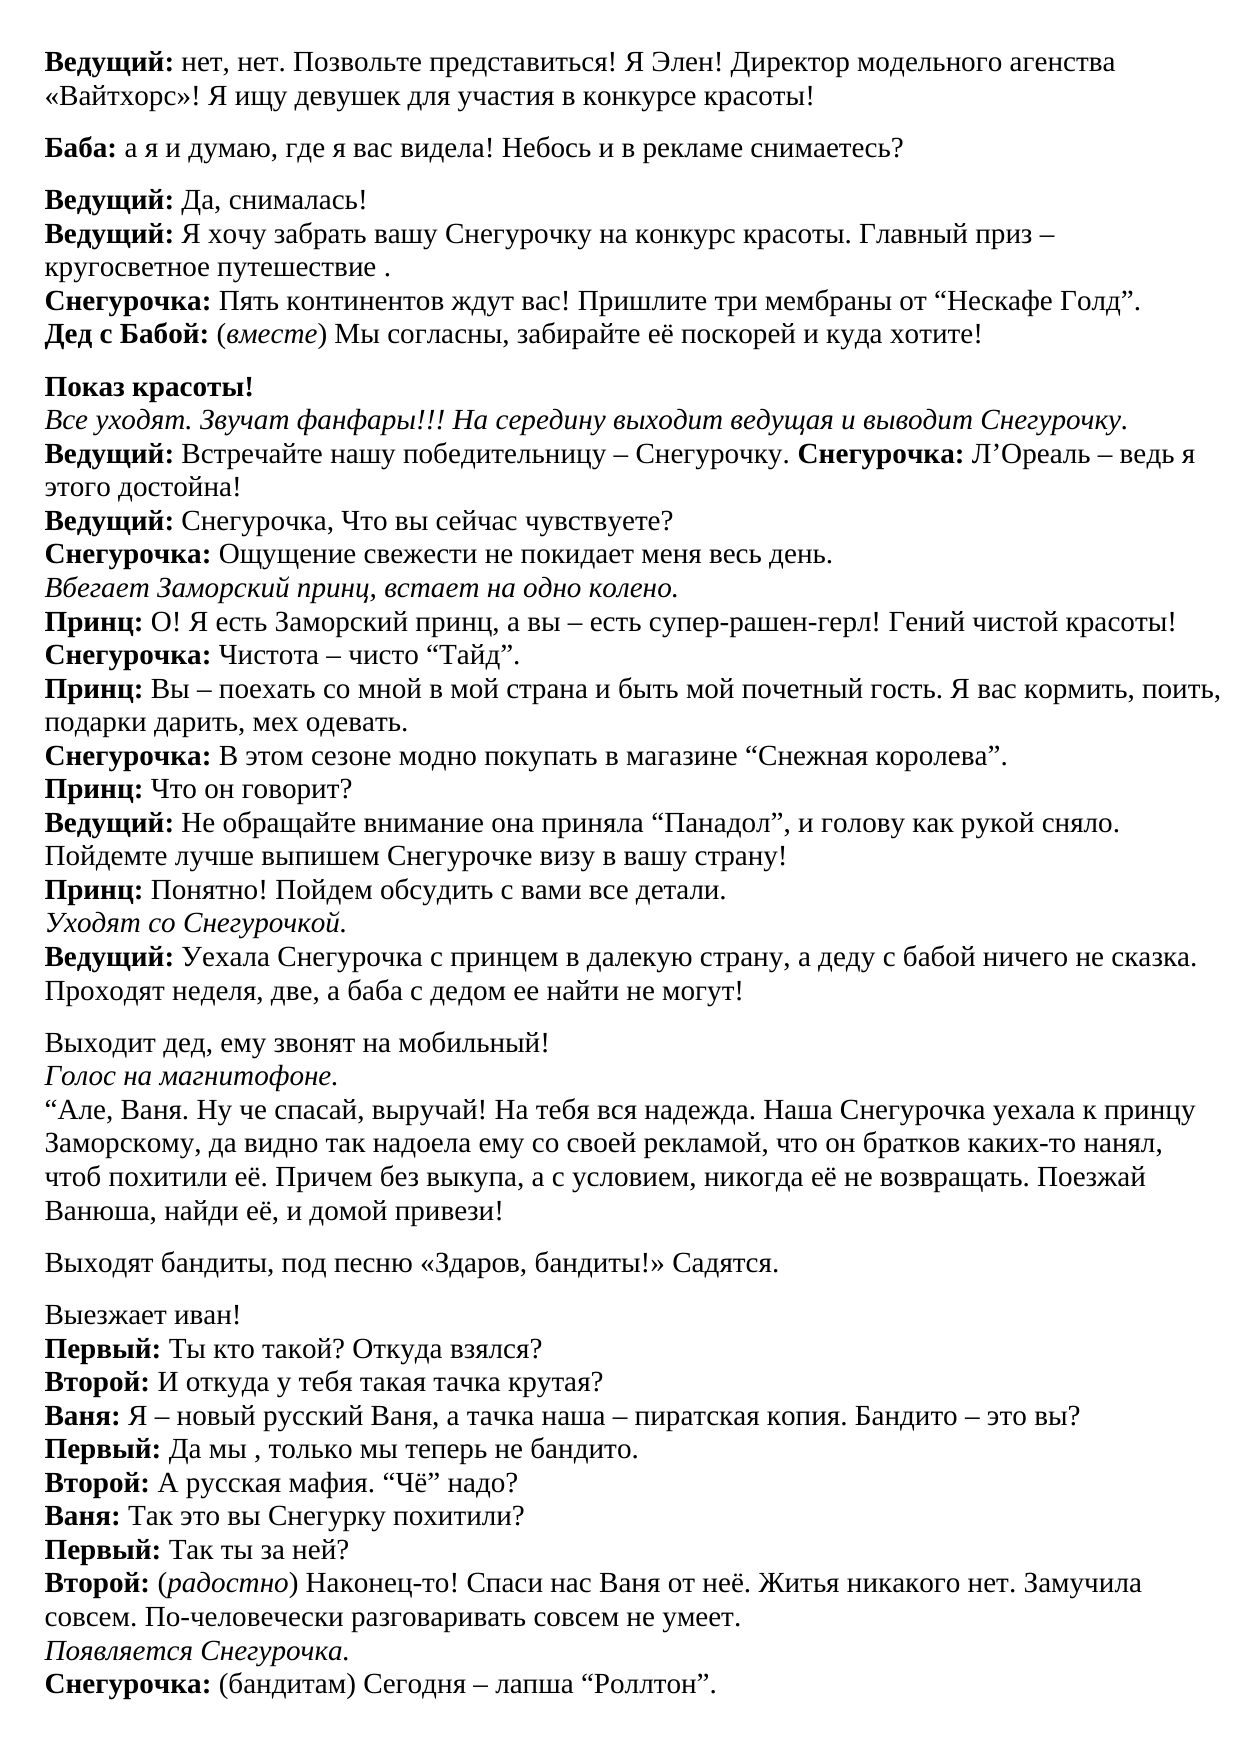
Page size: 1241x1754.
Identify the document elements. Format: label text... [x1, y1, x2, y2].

text Показ красоты! Все уходят. Звучат фанфары!!! На середину выходит ведущая и выводит Снегурочку. Ведущий: Встречайте нашу победительницу – Снегурочку. Снегурочка: Л’Ореаль – ведь я этого достойна! Ведущий: Снегурочка, Что вы сейчас чувствуете? Снегурочка: Ощущение свежести не покидает меня весь день. Вбегает Заморский принц, встает на одно колено. Принц: О! Я есть Заморский принц, а вы – есть супер-рашен-герл! Гений чистой красоты! Снегурочка: Чистота – чисто “Тайд”. Принц: Вы – поехать со мной в мой страна и быть мой почетный гость. Я вас кормить, поить, подарки дарить, мех одевать. Снегурочка: В этом сезоне модно покупать в магазине “Снежная королева”. Принц: Что он говорит? Ведущий: Не обращайте внимание она приняла “Панадол”, и голову как рукой сняло. Пойдемте лучше выпишем Снегурочке визу в вашу страну! Принц: Понятно! Пойдем обсудить с вами все детали. Уходят со Снегурочкой. Ведущий: Уехала Снегурочка с принцем в далекую страну, а деду с бабой ничего не сказка. Проходят неделя, две, а баба с дедом ее найти не могут! [44, 369, 1226, 1006]
text Выходит дед, ему звонят на мобильный! Голос на магнитофоне. “Але, Ваня. Ну че спасай, выручай! На тебя вся надежда. Наша Снегурочка уехала к принцу Заморскому, да видно так надоела ему со своей рекламой, что он братков каких-то нанял, чтоб похитили её. Причем без выкупа, а с условием, никогда её не возвращать. Поезжай Ванюша, найди её, и домой привези! [44, 1025, 1226, 1226]
text Ведущий: Да, снималась! Ведущий: Я хочу забрать вашу Снегурочку на конкурс красоты. Главный приз – кругосветное путешествие . Снегурочка: Пять континентов ждут вас! Пришлите три мембраны от “Нескафе Голд”. Дед с Бабой: (вместе) Мы согласны, забирайте её поскорей и куда хотите! [44, 182, 1226, 350]
text Ведущий: нет, нет. Позвольте представиться! Я Элен! Директор модельного агенства «Вайтхорс»! Я ищу девушек для участия в конкурсе красоты! [44, 44, 1226, 111]
text Баба: а я и думаю, где я вас видела! Небось и в рекламе снимаетесь? [44, 130, 1226, 164]
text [44, 1297, 1226, 1700]
text Выходят бандиты, под песню «Здаров, бандиты!» Садятся. [44, 1245, 1226, 1278]
